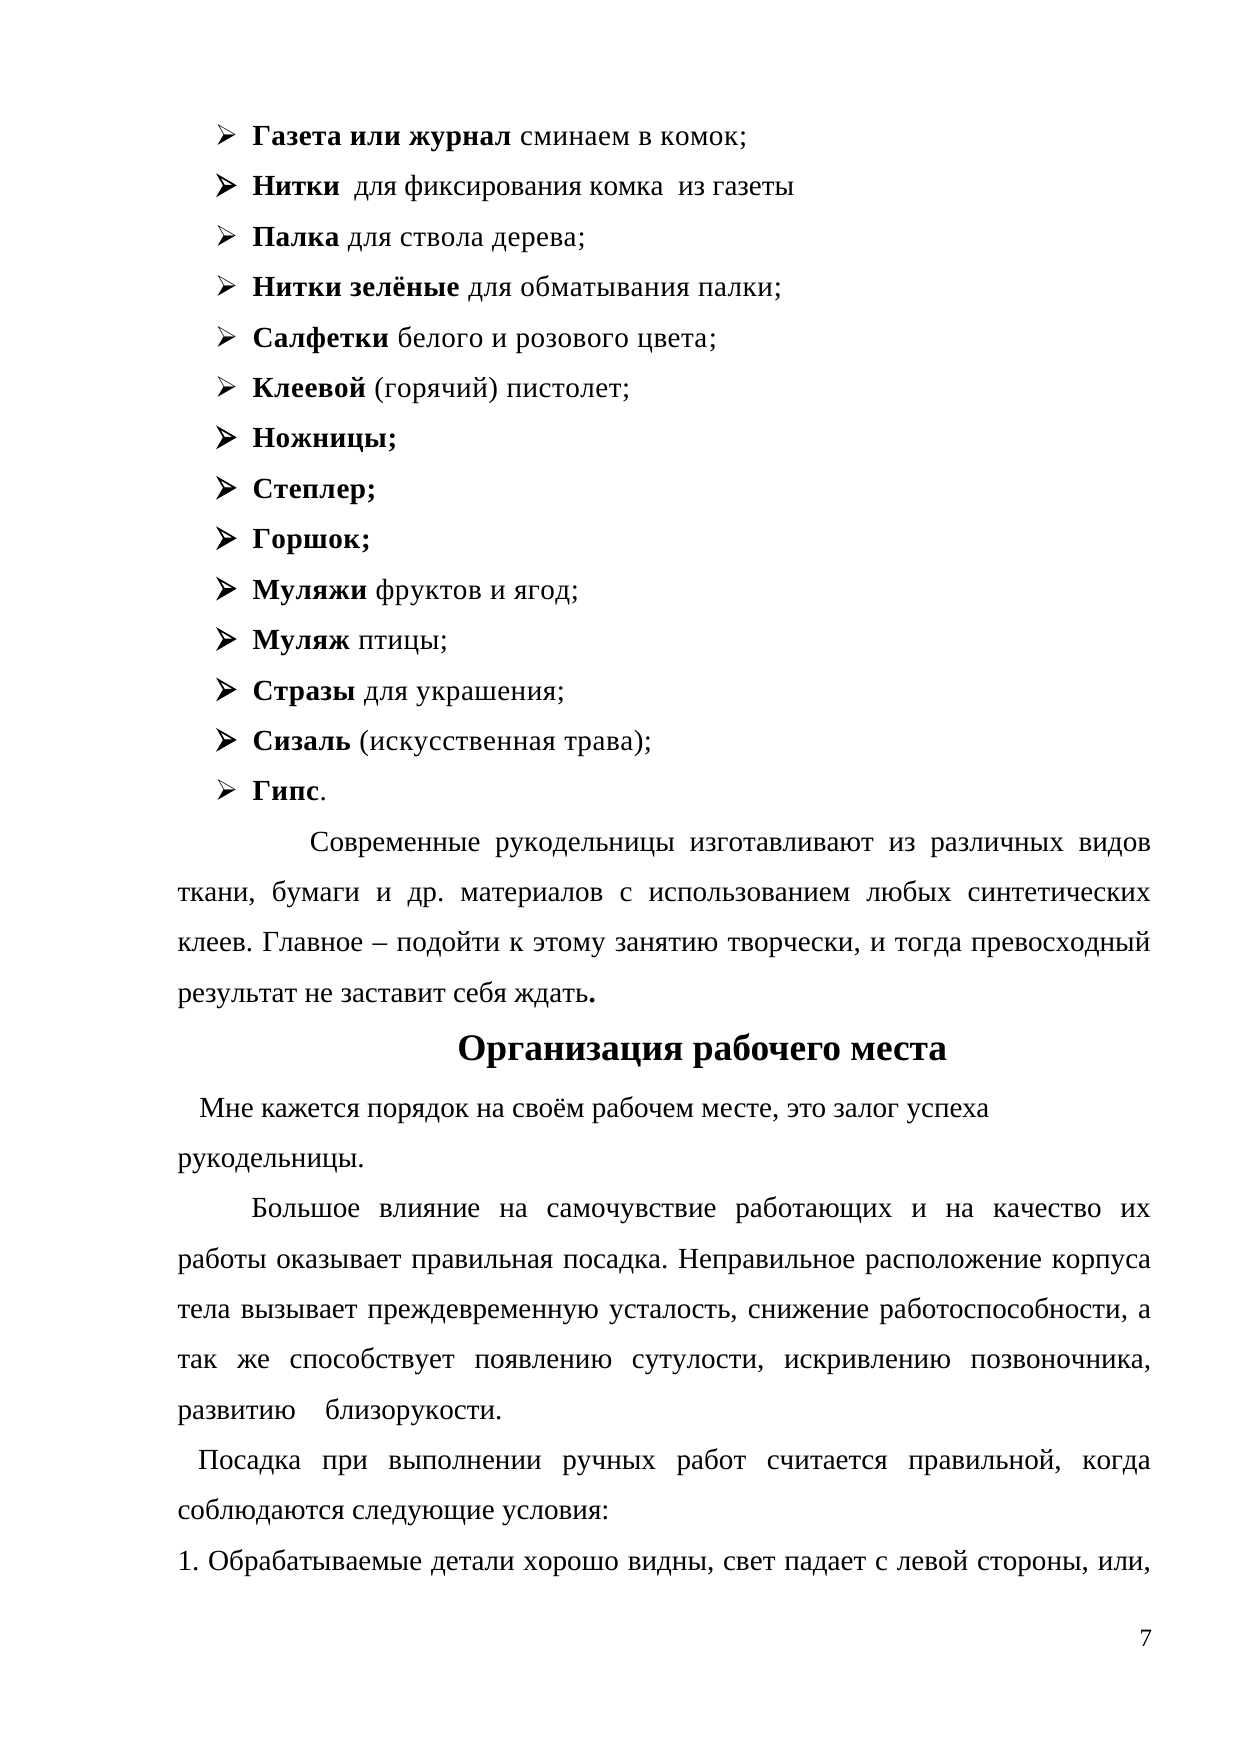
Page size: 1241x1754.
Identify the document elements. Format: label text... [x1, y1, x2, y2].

list Горшок; [215, 521, 1152, 555]
list Муляж птицы; [215, 622, 1152, 656]
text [177, 1191, 1152, 1576]
list Муляжи фруктов и ягод; [215, 572, 1152, 606]
list Ножницы; [215, 421, 1152, 454]
list Нитки для фиксирования комка из газеты [215, 168, 1152, 202]
list Клеевой (горячий) пистолет; [215, 370, 1152, 404]
list Сизаль (искусственная трава); [215, 723, 1152, 757]
list Степлер; [215, 471, 1152, 505]
list Палка для ствола дерева; [215, 219, 1152, 253]
list Стразы для украшения; [215, 673, 1152, 706]
text Мне кажется порядок на своём рабочем месте, это залог успеха рукодельницы. [177, 1090, 1152, 1174]
list Газета или журнал сминаем в комок; [215, 118, 1152, 152]
text Организация рабочего места [253, 1025, 1152, 1068]
list Гипс. [215, 773, 1152, 807]
list Нитки зелёные для обматывания палки; [215, 269, 1152, 303]
list Салфетки белого и розового цвета; [215, 320, 1152, 353]
text Современные рукодельницы изготавливают из различных видов ткани, бумаги и др. материалов с использованием любых синтетических клеев. Главное – подойти к этому занятию творчески, и тогда превосходный результат не заставит себя ждать. [177, 824, 1152, 1008]
